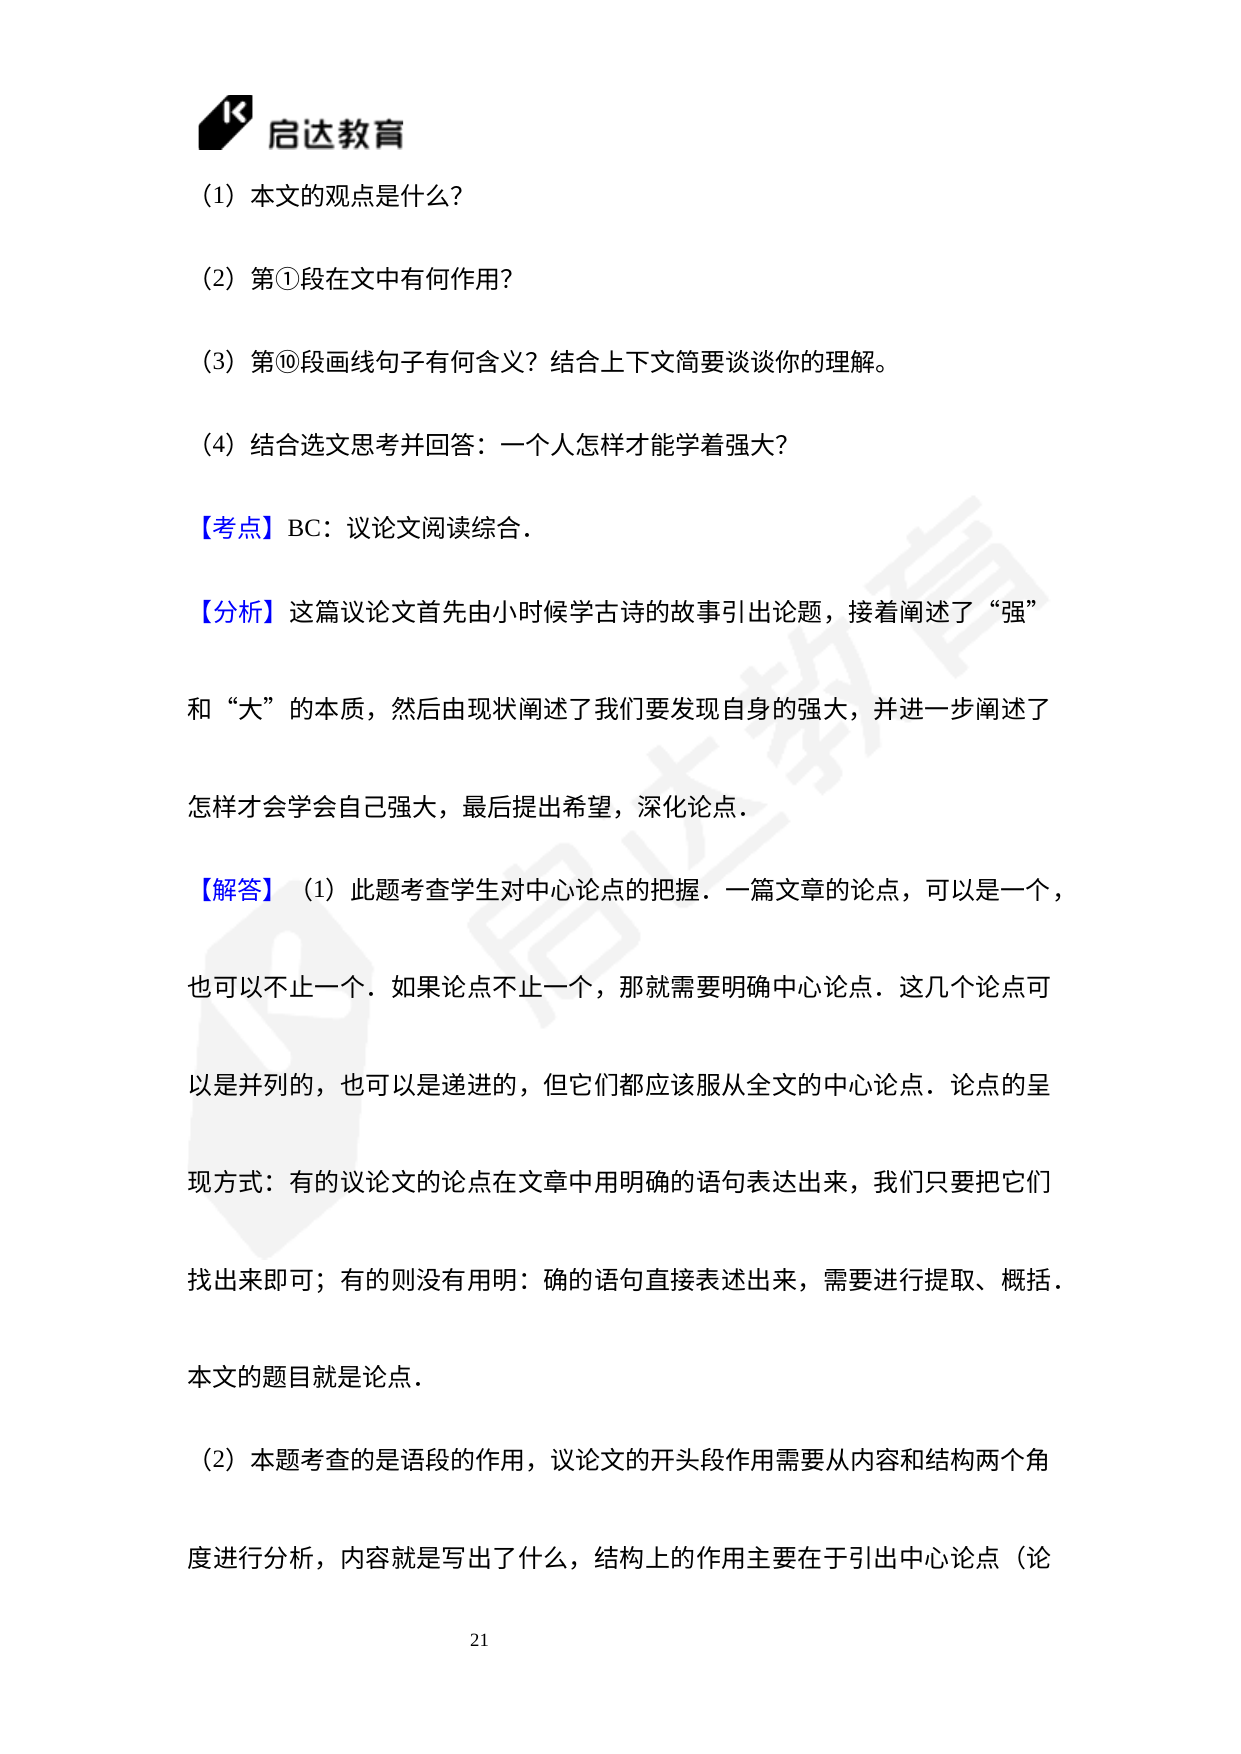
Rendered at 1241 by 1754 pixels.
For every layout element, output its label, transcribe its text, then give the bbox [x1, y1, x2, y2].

text 【考点】BC：议论文阅读综合． [187, 494, 1053, 559]
text 【解答】（1）此题考查学生对中心论点的把握．一篇文章的论点，可以是一个，也可以不止一个．如果论点不止一个，那就需要明确中心论点．这几个论点可以是并列的，也可以是递进的，但它们都应该服从全文的中心论点．论点的呈现方式：有的议论文的论点在文章中用明确的语句表达出来，我们只要把它们找出来即可；有的则没有用明：确的语句直接表述出来，需要进行提取、概括．本文的题目就是论点． [187, 856, 1053, 1408]
text （2）第①段在文中有何作用？ [187, 245, 1053, 310]
text 【分析】这篇议论文首先由小时候学古诗的故事引出论题，接着阐述了“强”和“大”的本质，然后由现状阐述了我们要发现自身的强大，并进一步阐述了怎样才会学会自己强大，最后提出希望，深化论点． [187, 578, 1053, 838]
text （1）本文的观点是什么？ [187, 162, 1053, 227]
picture [198, 95, 404, 150]
text （2）本题考查的是语段的作用，议论文的开头段作用需要从内容和结构两个角度进行分析，内容就是写出了什么，结构上的作用主要在于引出中心论点（论题），激发读者的阅读兴趣．据此分析解答即可． [187, 1426, 1053, 1589]
text （4）结合选文思考并回答：一个人怎样才能学着强大？ [187, 411, 1053, 476]
text （3）第⑩段画线句子有何含义？结合上下文简要谈谈你的理解。 [187, 328, 1053, 393]
